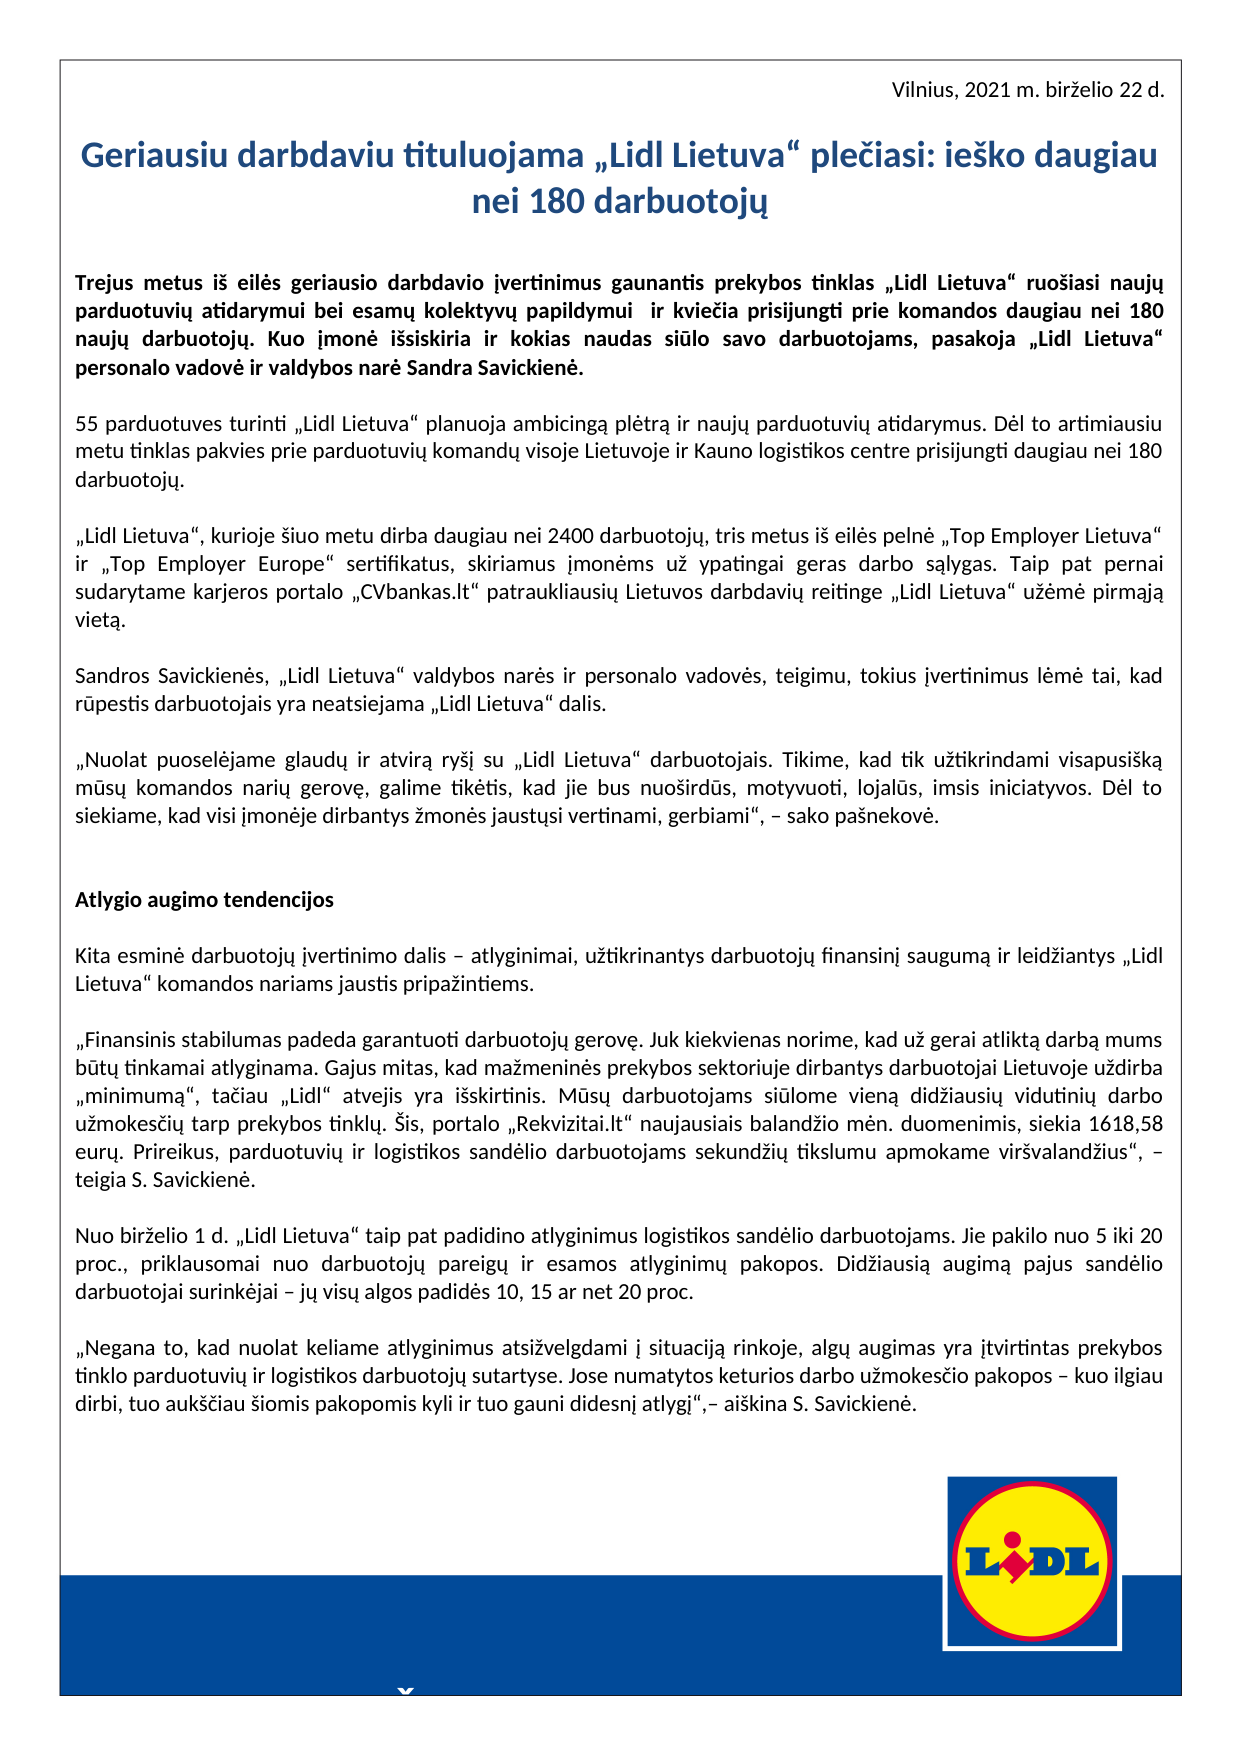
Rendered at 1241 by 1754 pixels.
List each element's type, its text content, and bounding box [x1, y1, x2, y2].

text „Lidl Lietuva“, kurioje šiuo metu dirba daugiau nei 2400 darbuotojų, tris metus iš eilės pelnė „Top Employer Lietuva“ ir „Top Employer Europe“ sertifikatus, skiriamus įmonėms už ypatingai geras darbo sąlygas. Taip pat pernai sudarytame karjeros portalo „CVbankas.lt“ patraukliausių Lietuvos darbdavių reitinge „Lidl Lietuva“ užėmė pirmąją vietą. [75, 521, 1165, 633]
picture [0, 0, 1241, 1754]
text „Negana to, kad nuolat keliame atlyginimus atsižvelgdami į situaciją rinkoje, algų augimas yra įtvirtintas prekybos tinklo parduotuvių ir logistikos darbuotojų sutartyse. Jose numatytos keturios darbo užmokesčio pakopos – kuo ilgiau dirbi, tuo aukščiau šiomis pakopomis kyli ir tuo gauni didesnį atlygį“,– aiškina S. Savickienė. [75, 1333, 1165, 1417]
text Kita esminė darbuotojų įvertinimo dalis – atlyginimai, užtikrinantys darbuotojų finansinį saugumą ir leidžiantys „Lidl Lietuva“ komandos nariams jaustis pripažintiems. [75, 941, 1165, 997]
text Nuo birželio 1 d. „Lidl Lietuva“ taip pat padidino atlyginimus logistikos sandėlio darbuotojams. Jie pakilo nuo 5 iki 20 proc., priklausomai nuo darbuotojų pareigų ir esamos atlyginimų pakopos. Didžiausią augimą pajus sandėlio darbuotojai surinkėjai – jų visų algos padidės 10, 15 ar net 20 proc. [75, 1221, 1165, 1305]
text Vilnius, 2021 m. birželio 22 d. [75, 75, 1165, 103]
text 55 parduotuves turinti „Lidl Lietuva“ planuoja ambicingą plėtrą ir naujų parduotuvių atidarymus. Dėl to artimiausiu metu tinklas pakvies prie parduotuvių komandų visoje Lietuvoje ir Kauno logistikos centre prisijungti daugiau nei 180 darbuotojų. [75, 409, 1165, 493]
text „Nuolat puoselėjame glaudų ir atvirą ryšį su „Lidl Lietuva“ darbuotojais. Tikime, kad tik užtikrindami visapusišką mūsų komandos narių gerovę, galime tikėtis, kad jie bus nuoširdūs, motyvuoti, lojalūs, imsis iniciatyvos. Dėl to siekiame, kad visi įmonėje dirbantys žmonės jaustųsi vertinami, gerbiami“, – sako pašnekovė. [75, 745, 1165, 829]
text „Finansinis stabilumas padeda garantuoti darbuotojų gerovę. Juk kiekvienas norime, kad už gerai atliktą darbą mums būtų tinkamai atlyginama. Gajus mitas, kad mažmeninės prekybos sektoriuje dirbantys darbuotojai Lietuvoje uždirba „minimumą“, tačiau „Lidl“ atvejis yra išskirtinis. Mūsų darbuotojams siūlome vieną didžiausių vidutinių darbo užmokesčių tarp prekybos tinklų. Šis, portalo „Rekvizitai.lt“ naujausiais balandžio mėn. duomenimis, siekia 1618,58 eurų. Prireikus, parduotuvių ir logistikos sandėlio darbuotojams sekundžių tikslumu apmokame viršvalandžius“, – teigia S. Savickienė. [75, 1025, 1165, 1193]
text Geriausiu darbdaviu tituluojama „Lidl Lietuva“ plečiasi: ieško daugiau nei 180 darbuotojų [75, 131, 1165, 223]
text Trejus metus iš eilės geriausio darbdavio įvertinimus gaunantis prekybos tinklas „Lidl Lietuva“ ruošiasi naujų parduotuvių atidarymui bei esamų kolektyvų papildymui ir kviečia prisijungti prie komandos daugiau nei 180 naujų darbuotojų. Kuo įmonė išsiskiria ir kokias naudas siūlo savo darbuotojams, pasakoja „Lidl Lietuva“ personalo vadovė ir valdybos narė Sandra Savickienė. [75, 268, 1165, 381]
text Sandros Savickienės, „Lidl Lietuva“ valdybos narės ir personalo vadovės, teigimu, tokius įvertinimus lėmė tai, kad rūpestis darbuotojais yra neatsiejama „Lidl Lietuva“ dalis. [75, 661, 1165, 717]
text Atlygio augimo tendencijos [75, 885, 1165, 913]
